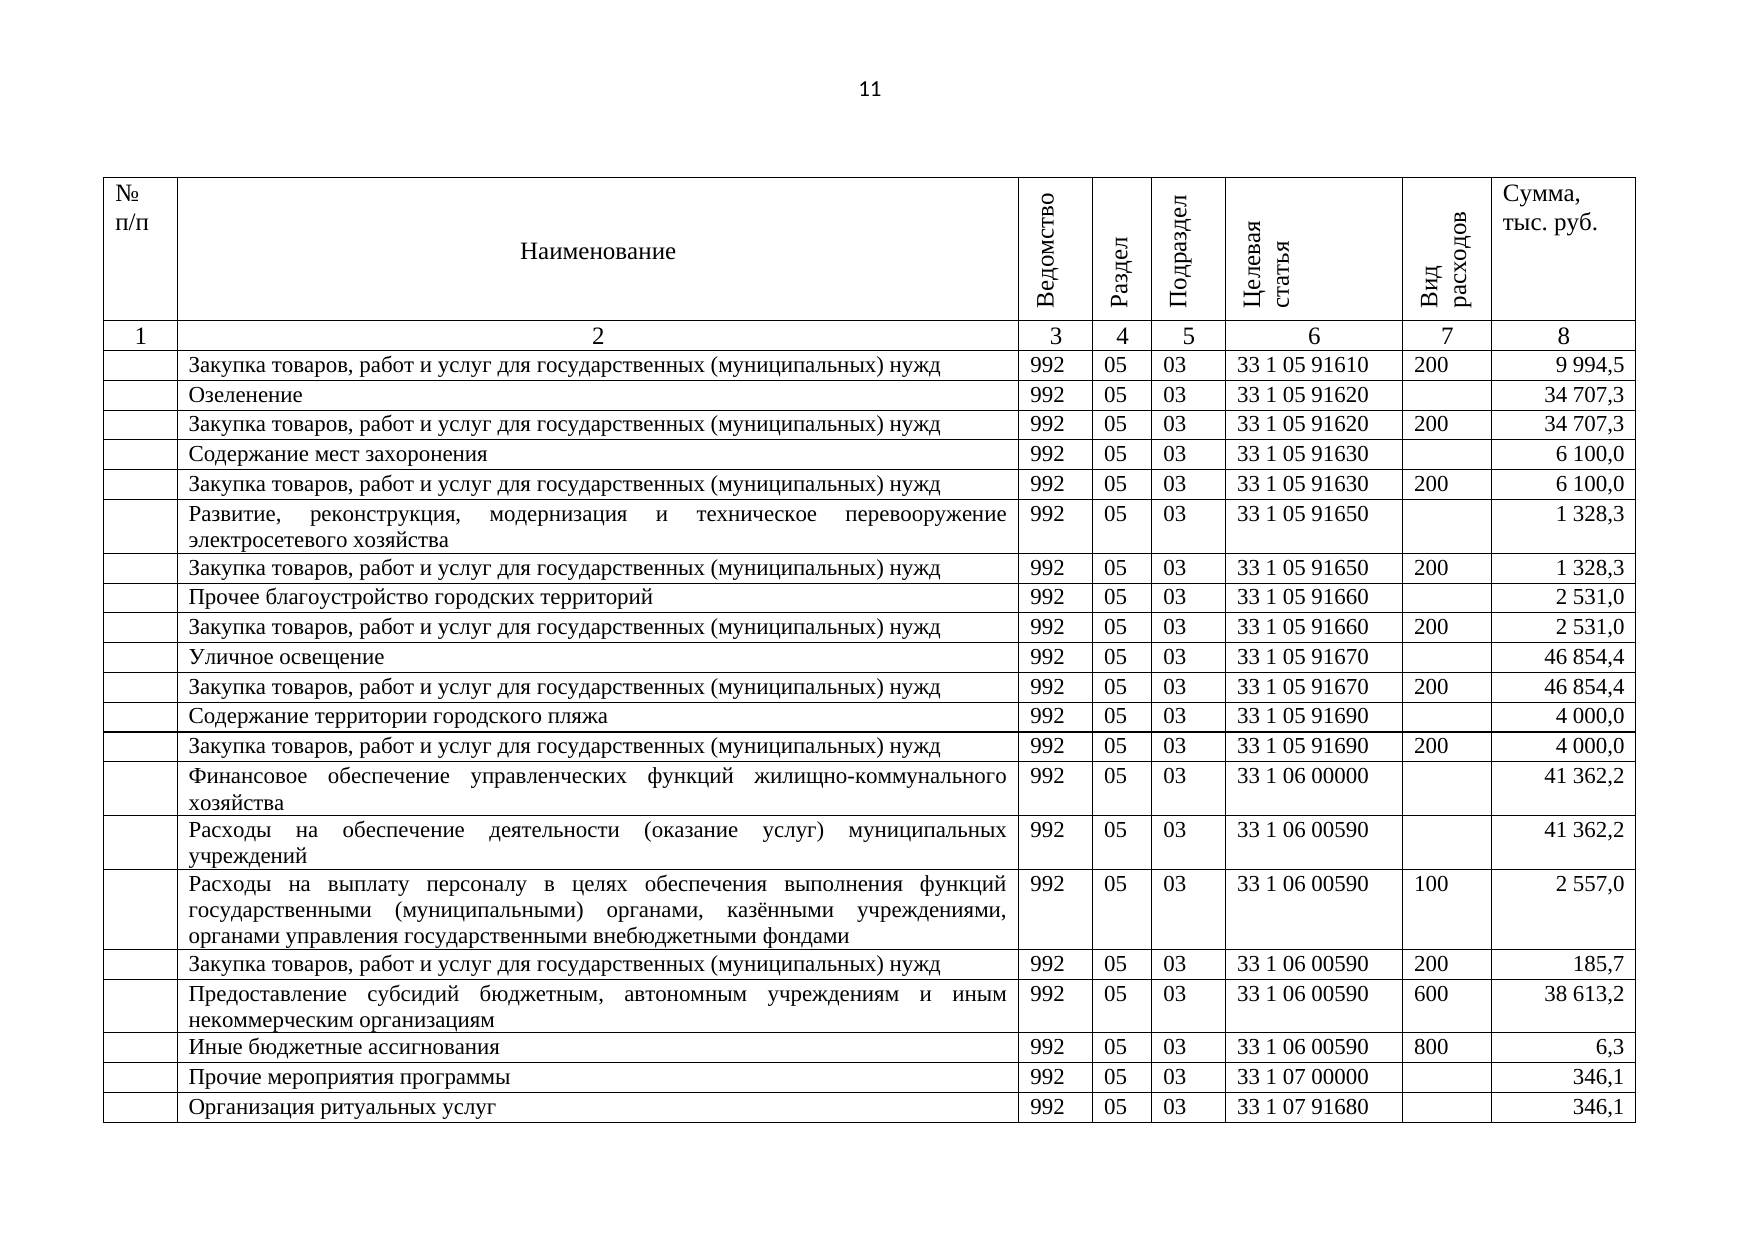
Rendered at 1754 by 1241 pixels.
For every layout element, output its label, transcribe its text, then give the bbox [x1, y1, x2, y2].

table_cell 34 707,3 [1492, 381, 1635, 409]
table_cell 05 [1093, 440, 1151, 469]
table_cell 992 [1019, 816, 1092, 869]
table_cell Предоставление субсидий бюджетным, автономным учреждениям и иным некоммерческим организациям [178, 980, 1018, 1032]
table_cell 34 707,3 [1492, 411, 1635, 439]
table_cell Финансовое обеспечение управленческих функций жилищно-коммунального хозяйства [178, 762, 1018, 815]
table_cell [104, 554, 177, 582]
table_cell 200 [1403, 613, 1491, 642]
table_cell 5 [1152, 321, 1225, 350]
table_cell 05 [1093, 733, 1151, 761]
table_cell 992 [1019, 643, 1092, 672]
table_cell 03 [1152, 703, 1225, 731]
table_cell 992 [1019, 554, 1092, 582]
table_cell 33 1 05 91660 [1226, 613, 1402, 642]
table_cell 46 854,4 [1492, 673, 1635, 702]
table_cell 03 [1152, 411, 1225, 439]
table_cell 05 [1093, 554, 1151, 582]
table_header Ведомство [1019, 178, 1092, 320]
table_cell [1403, 816, 1491, 869]
table_cell Озеленение [178, 381, 1018, 409]
table_cell 05 [1093, 673, 1151, 702]
table_cell [104, 613, 177, 642]
table_cell 800 [1403, 1033, 1491, 1062]
table_cell 03 [1152, 1093, 1225, 1122]
table_cell 346,1 [1492, 1063, 1635, 1092]
table_cell 992 [1019, 950, 1092, 978]
table_cell 3 [1019, 321, 1092, 350]
table_cell 992 [1019, 980, 1092, 1032]
table_cell 200 [1403, 554, 1491, 582]
table_cell 992 [1019, 1063, 1092, 1092]
table_cell 2 531,0 [1492, 613, 1635, 642]
table_cell 992 [1019, 351, 1092, 380]
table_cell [178, 351, 1018, 380]
table_cell 992 [1019, 870, 1092, 949]
table_cell 03 [1152, 870, 1225, 949]
table_cell [104, 816, 177, 869]
table_cell 200 [1403, 950, 1491, 978]
table_cell 33 1 05 91620 [1226, 381, 1402, 409]
table_cell [104, 643, 177, 672]
table_cell 03 [1152, 643, 1225, 672]
table_cell 200 [1403, 411, 1491, 439]
table_cell [104, 762, 177, 815]
table_cell 33 1 05 91610 [1226, 351, 1402, 380]
table_cell 33 1 06 00590 [1226, 870, 1402, 949]
table_cell 200 [1403, 673, 1491, 702]
table_cell Прочие мероприятия программы [178, 1063, 1018, 1092]
table_cell 33 1 06 00590 [1226, 950, 1402, 978]
table_cell 05 [1093, 411, 1151, 439]
table_cell 992 [1019, 613, 1092, 642]
table_cell 33 1 05 91650 [1226, 554, 1402, 582]
table_cell 05 [1093, 584, 1151, 612]
table_cell 4 000,0 [1492, 733, 1635, 761]
table_cell Закупка товаров, работ и услуг для государственных (муниципальных) нужд [178, 950, 1018, 978]
table_cell 33 1 06 00590 [1226, 980, 1402, 1032]
table_cell 05 [1093, 816, 1151, 869]
table_cell Развитие, реконструкция, модернизация и техническое перевооружение электросетевого хозяйства [178, 500, 1018, 553]
table_cell Закупка товаров, работ и услуг для государственных (муниципальных) нужд [178, 411, 1018, 439]
table_cell 33 1 06 00590 [1226, 1033, 1402, 1062]
table_cell 4 000,0 [1492, 703, 1635, 731]
table_cell 03 [1152, 673, 1225, 702]
table_cell 200 [1403, 351, 1491, 380]
table_cell 05 [1093, 1033, 1151, 1062]
table_cell Закупка товаров, работ и услуг для государственных (муниципальных) нужд [178, 470, 1018, 499]
table_cell 03 [1152, 1063, 1225, 1092]
table_header Наименование [178, 178, 1018, 320]
table_cell 185,7 [1492, 950, 1635, 978]
table_cell [104, 673, 177, 702]
table_cell 05 [1093, 500, 1151, 553]
table_cell 03 [1152, 950, 1225, 978]
table_cell 33 1 05 91630 [1226, 470, 1402, 499]
table_cell 38 613,2 [1492, 980, 1635, 1032]
table_cell 05 [1093, 1063, 1151, 1092]
table_cell Закупка товаров, работ и услуг для государственных (муниципальных) нужд [178, 733, 1018, 761]
table_cell 33 1 07 00000 [1226, 1063, 1402, 1092]
table_cell [104, 1063, 177, 1092]
table_cell 03 [1152, 1033, 1225, 1062]
table_cell 05 [1093, 870, 1151, 949]
table_cell [104, 470, 177, 499]
table_cell 46 854,4 [1492, 643, 1635, 672]
table_cell 6 100,0 [1492, 470, 1635, 499]
table_cell Закупка товаров, работ и услуг для государственных (муниципальных) нужд [178, 613, 1018, 642]
table_cell 03 [1152, 980, 1225, 1032]
table_cell 03 [1152, 500, 1225, 553]
table_cell 1 328,3 [1492, 554, 1635, 582]
table_cell 6 100,0 [1492, 440, 1635, 469]
table_cell 33 1 07 91680 [1226, 1093, 1402, 1122]
table_cell 03 [1152, 733, 1225, 761]
table_cell 992 [1019, 703, 1092, 731]
table_cell 33 1 05 91670 [1226, 643, 1402, 672]
table_cell 2 [178, 321, 1018, 350]
table_cell [1403, 643, 1491, 672]
table_cell 33 1 05 91670 [1226, 673, 1402, 702]
table_cell 9 994,5 [1492, 351, 1635, 380]
table_cell 992 [1019, 381, 1092, 409]
table_cell Закупка товаров, работ и услуг для государственных (муниципальных) нужд [178, 554, 1018, 582]
table_cell [104, 500, 177, 553]
table_cell 05 [1093, 613, 1151, 642]
table_cell 41 362,2 [1492, 816, 1635, 869]
table_cell 992 [1019, 673, 1092, 702]
table_cell 05 [1093, 980, 1151, 1032]
table_cell [104, 980, 177, 1032]
table_cell Расходы на обеспечение деятельности (оказание услуг) муниципальных учреждений [178, 816, 1018, 869]
table_cell 33 1 05 91660 [1226, 584, 1402, 612]
table_cell 05 [1093, 762, 1151, 815]
table_cell 992 [1019, 440, 1092, 469]
table_cell [1403, 1063, 1491, 1092]
table_header Подраздел [1152, 178, 1225, 320]
table_cell 2 557,0 [1492, 870, 1635, 949]
table_header Целевая статья [1226, 178, 1402, 320]
table_cell 4 [1093, 321, 1151, 350]
table_cell 05 [1093, 470, 1151, 499]
table_cell 1 [104, 321, 177, 350]
table_cell 33 1 05 91690 [1226, 733, 1402, 761]
table_cell Иные бюджетные ассигнования [178, 1033, 1018, 1062]
table_cell 992 [1019, 1033, 1092, 1062]
table_cell 346,1 [1492, 1093, 1635, 1122]
table_cell [1403, 584, 1491, 612]
table_cell 992 [1019, 500, 1092, 553]
table_cell 992 [1019, 733, 1092, 761]
table_cell 03 [1152, 381, 1225, 409]
table_cell [104, 411, 177, 439]
table_header Раздел [1093, 178, 1151, 320]
table_cell 992 [1019, 1093, 1092, 1122]
table_cell 6,3 [1492, 1033, 1635, 1062]
table_cell [1403, 500, 1491, 553]
table_cell [104, 703, 177, 731]
table_cell Закупка товаров, работ и услуг для государственных (муниципальных) нужд [178, 673, 1018, 702]
table_cell [1403, 440, 1491, 469]
table_header Сумма, тыс. руб. [1492, 178, 1635, 320]
table_cell [104, 440, 177, 469]
table_cell Организация ритуальных услуг [178, 1093, 1018, 1122]
table_cell [104, 950, 177, 978]
table_cell [1403, 703, 1491, 731]
table_cell [104, 584, 177, 612]
table_cell [1403, 381, 1491, 409]
table_cell 33 1 05 91650 [1226, 500, 1402, 553]
table_cell 6 [1226, 321, 1402, 350]
table_cell 992 [1019, 584, 1092, 612]
table_cell 2 531,0 [1492, 584, 1635, 612]
table_cell 03 [1152, 554, 1225, 582]
table_cell 7 [1403, 321, 1491, 350]
table_cell 03 [1152, 816, 1225, 869]
table_cell 200 [1403, 733, 1491, 761]
table_cell 05 [1093, 703, 1151, 731]
table_cell 03 [1152, 584, 1225, 612]
table_cell 33 1 05 91630 [1226, 440, 1402, 469]
table_cell 992 [1019, 762, 1092, 815]
table_cell 200 [1403, 470, 1491, 499]
table_cell 03 [1152, 440, 1225, 469]
table_cell 05 [1093, 381, 1151, 409]
table_cell [1403, 762, 1491, 815]
table_cell Расходы на выплату персоналу в целях обеспечения выполнения функций государственными (муниципальными) органами, казёнными учреждениями, органами управления государственными внебюджетными фондами [178, 870, 1018, 949]
table_cell 05 [1093, 950, 1151, 978]
table_header № п/п [104, 178, 177, 320]
table_header Вид расходов [1403, 178, 1491, 320]
table_cell 03 [1152, 470, 1225, 499]
table_cell 05 [1093, 351, 1151, 380]
table_cell 05 [1093, 643, 1151, 672]
table_cell 33 1 06 00590 [1226, 816, 1402, 869]
table_cell 992 [1019, 470, 1092, 499]
table_cell 33 1 06 00000 [1226, 762, 1402, 815]
table_cell [1403, 1093, 1491, 1122]
table_cell [104, 733, 177, 761]
table_cell [104, 1093, 177, 1122]
table_cell Прочее благоустройство городских территорий [178, 584, 1018, 612]
table_cell 600 [1403, 980, 1491, 1032]
table_cell 03 [1152, 351, 1225, 380]
table_cell [104, 870, 177, 949]
table_cell 33 1 05 91690 [1226, 703, 1402, 731]
table_cell 8 [1492, 321, 1635, 350]
table_cell 1 328,3 [1492, 500, 1635, 553]
table_cell [104, 381, 177, 409]
table_cell 100 [1403, 870, 1491, 949]
table_cell Уличное освещение [178, 643, 1018, 672]
table_cell 03 [1152, 762, 1225, 815]
table_cell 33 1 05 91620 [1226, 411, 1402, 439]
table_cell [104, 1033, 177, 1062]
table_cell 05 [1093, 1093, 1151, 1122]
table_cell 992 [1019, 411, 1092, 439]
table_cell Содержание мест захоронения [178, 440, 1018, 469]
table_cell Содержание территории городского пляжа [178, 703, 1018, 731]
table_cell 41 362,2 [1492, 762, 1635, 815]
table_cell 03 [1152, 613, 1225, 642]
table_cell [104, 351, 177, 380]
